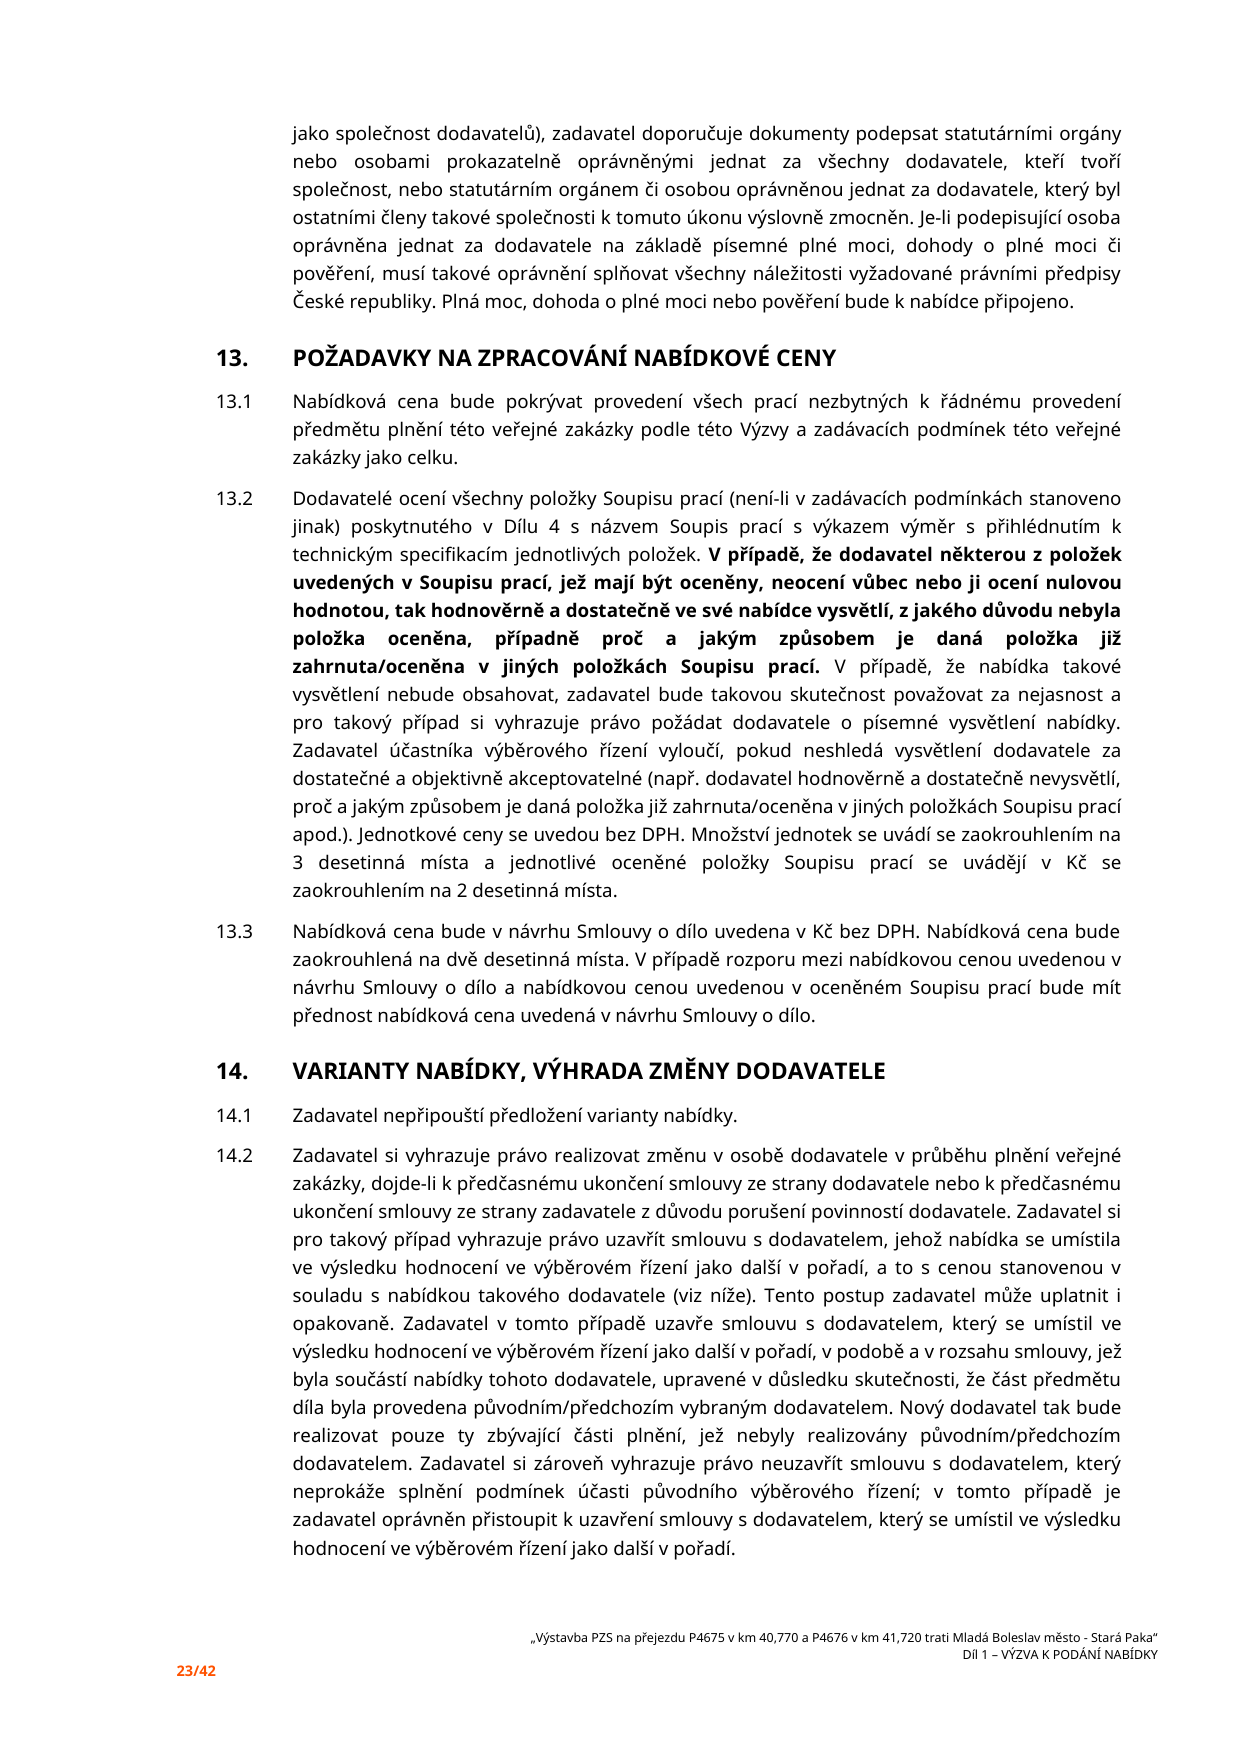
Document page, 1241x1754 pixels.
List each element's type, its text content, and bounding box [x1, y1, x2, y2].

text VARIANTY NABÍDKY, VÝHRADA ZMĚNY DODAVATELE [216, 1055, 1122, 1086]
text POŽADAVKY NA ZPRACOVÁNÍ NABÍDKOVÉ CENY [216, 342, 1122, 373]
text Dodavatelé ocení všechny položky Soupisu prací (není-li v zadávacích podmínkách stanoveno jinak) poskytnutého v Dílu 4 s názvem Soupis prací s výkazem výměr s přihlédnutím k technickým specifikacím jednotlivých položek. V případě, že dodavatel některou z položek uvedených v Soupisu prací, jež mají být oceněny, neocení vůbec nebo ji ocení nulovou hodnotou, tak hodnověrně a dostatečně ve své nabídce vysvětlí, z jakého důvodu nebyla položka oceněna, případně proč a jakým způsobem je daná položka již zahrnuta/oceněna v jiných položkách Soupisu prací. V případě, že nabídka takové vysvětlení nebude obsahovat, zadavatel bude takovou skutečnost považovat za nejasnost a pro takový případ si vyhrazuje právo požádat dodavatele o písemné vysvětlení nabídky. Zadavatel účastníka výběrového řízení vyloučí, pokud neshledá vysvětlení dodavatele za dostatečné a objektivně akceptovatelné (např. dodavatel hodnověrně a dostatečně nevysvětlí, proč a jakým způsobem je daná položka již zahrnuta/oceněna v jiných položkách Soupisu prací apod.). Jednotkové ceny se uvedou bez DPH. Množství jednotek se uvádí se zaokrouhlením na 3 desetinná místa a jednotlivé oceněné položky Soupisu prací se uvádějí v Kč se zaokrouhlením na 2 desetinná místa. [216, 485, 1122, 903]
text Zadavatel nepřipouští předložení varianty nabídky. [216, 1102, 1122, 1127]
text Zadavatel si vyhrazuje právo realizovat změnu v osobě dodavatele v průběhu plnění veřejné zakázky, dojde-li k předčasnému ukončení smlouvy ze strany dodavatele nebo k předčasnému ukončení smlouvy ze strany zadavatele z důvodu porušení povinností dodavatele. Zadavatel si pro takový případ vyhrazuje právo uzavřít smlouvu s dodavatelem, jehož nabídka se umístila ve výsledku hodnocení ve výběrovém řízení jako další v pořadí, a to s cenou stanovenou v souladu s nabídkou takového dodavatele (viz níže). Tento postup zadavatel může uplatnit i opakovaně. Zadavatel v tomto případě uzavře smlouvu s dodavatelem, který se umístil ve výsledku hodnocení ve výběrovém řízení jako další v pořadí, v podobě a v rozsahu smlouvy, jež byla součástí nabídky tohoto dodavatele, upravené v důsledku skutečnosti, že část předmětu díla byla provedena původním/předchozím vybraným dodavatelem. Nový dodavatel tak bude realizovat pouze ty zbývající části plnění, jež nebyly realizovány původním/předchozím dodavatelem. Zadavatel si zároveň vyhrazuje právo neuzavřít smlouvu s dodavatelem, který neprokáže splnění podmínek účasti původního výběrového řízení; v tomto případě je zadavatel oprávněn přistoupit k uzavření smlouvy s dodavatelem, který se umístil ve výsledku hodnocení ve výběrovém řízení jako další v pořadí. [216, 1142, 1122, 1560]
text Nabídková cena bude v návrhu Smlouvy o dílo uvedena v Kč bez DPH. Nabídková cena bude zaokrouhlená na dvě desetinná místa. V případě rozporu mezi nabídkovou cenou uvedenou v návrhu Smlouvy o dílo a nabídkovou cenou uvedenou v oceněném Soupisu prací bude mít přednost nabídková cena uvedená v návrhu Smlouvy o dílo. [216, 918, 1122, 1028]
text Nabídková cena bude pokrývat provedení všech prací nezbytných k řádnému provedení předmětu plnění této veřejné zakázky podle této Výzvy a zadávacích podmínek této veřejné zakázky jako celku. [216, 389, 1122, 470]
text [216, 121, 1122, 314]
